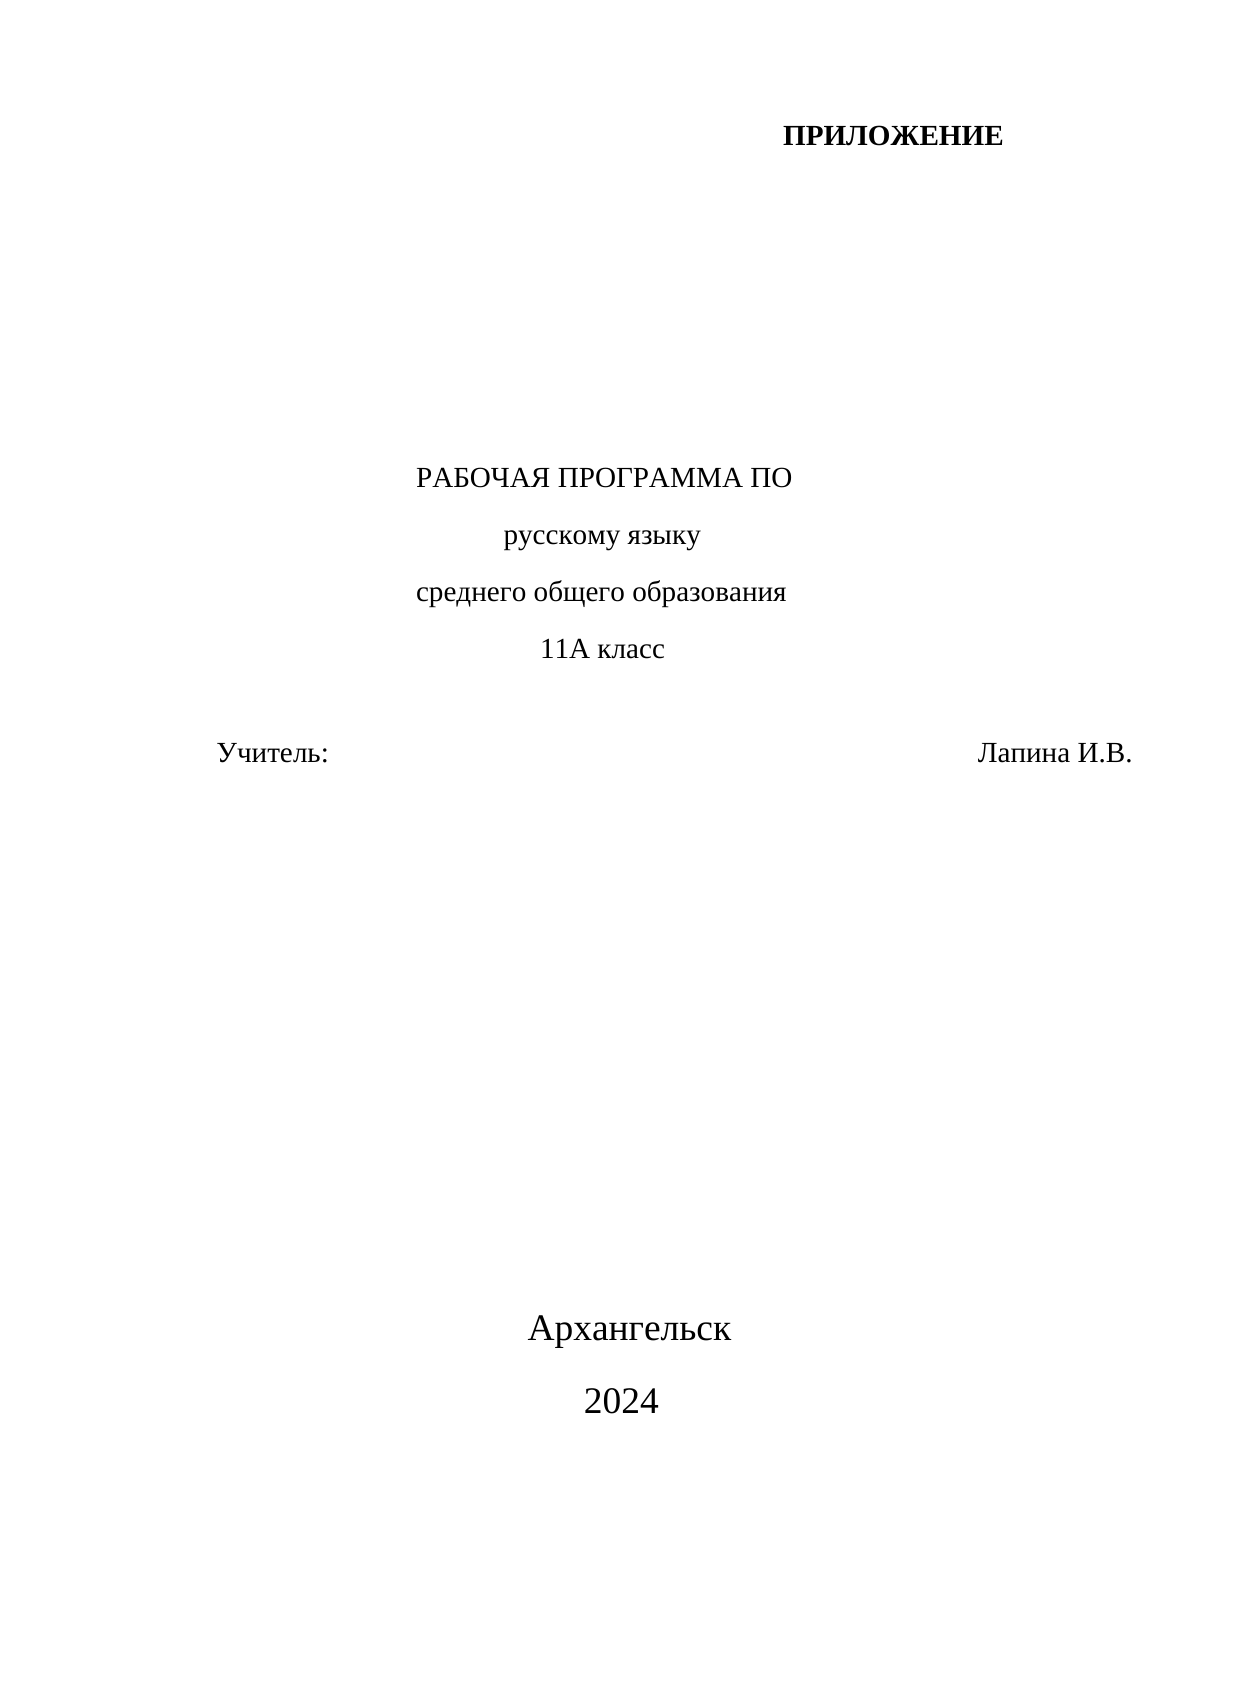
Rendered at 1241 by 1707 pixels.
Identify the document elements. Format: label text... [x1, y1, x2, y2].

text ПРИЛОЖЕНИЕ [190, 118, 1152, 152]
text 11А класс [190, 631, 1152, 664]
text Учитель: Лапина И.В. [190, 736, 1152, 769]
text русскому языку [190, 517, 1152, 551]
text Архангельск [190, 1305, 1152, 1348]
text среднего общего образования [190, 574, 1152, 607]
text РАБОЧАЯ ПРОГРАММА ПО [190, 460, 1152, 493]
text 2024 [190, 1378, 1152, 1422]
